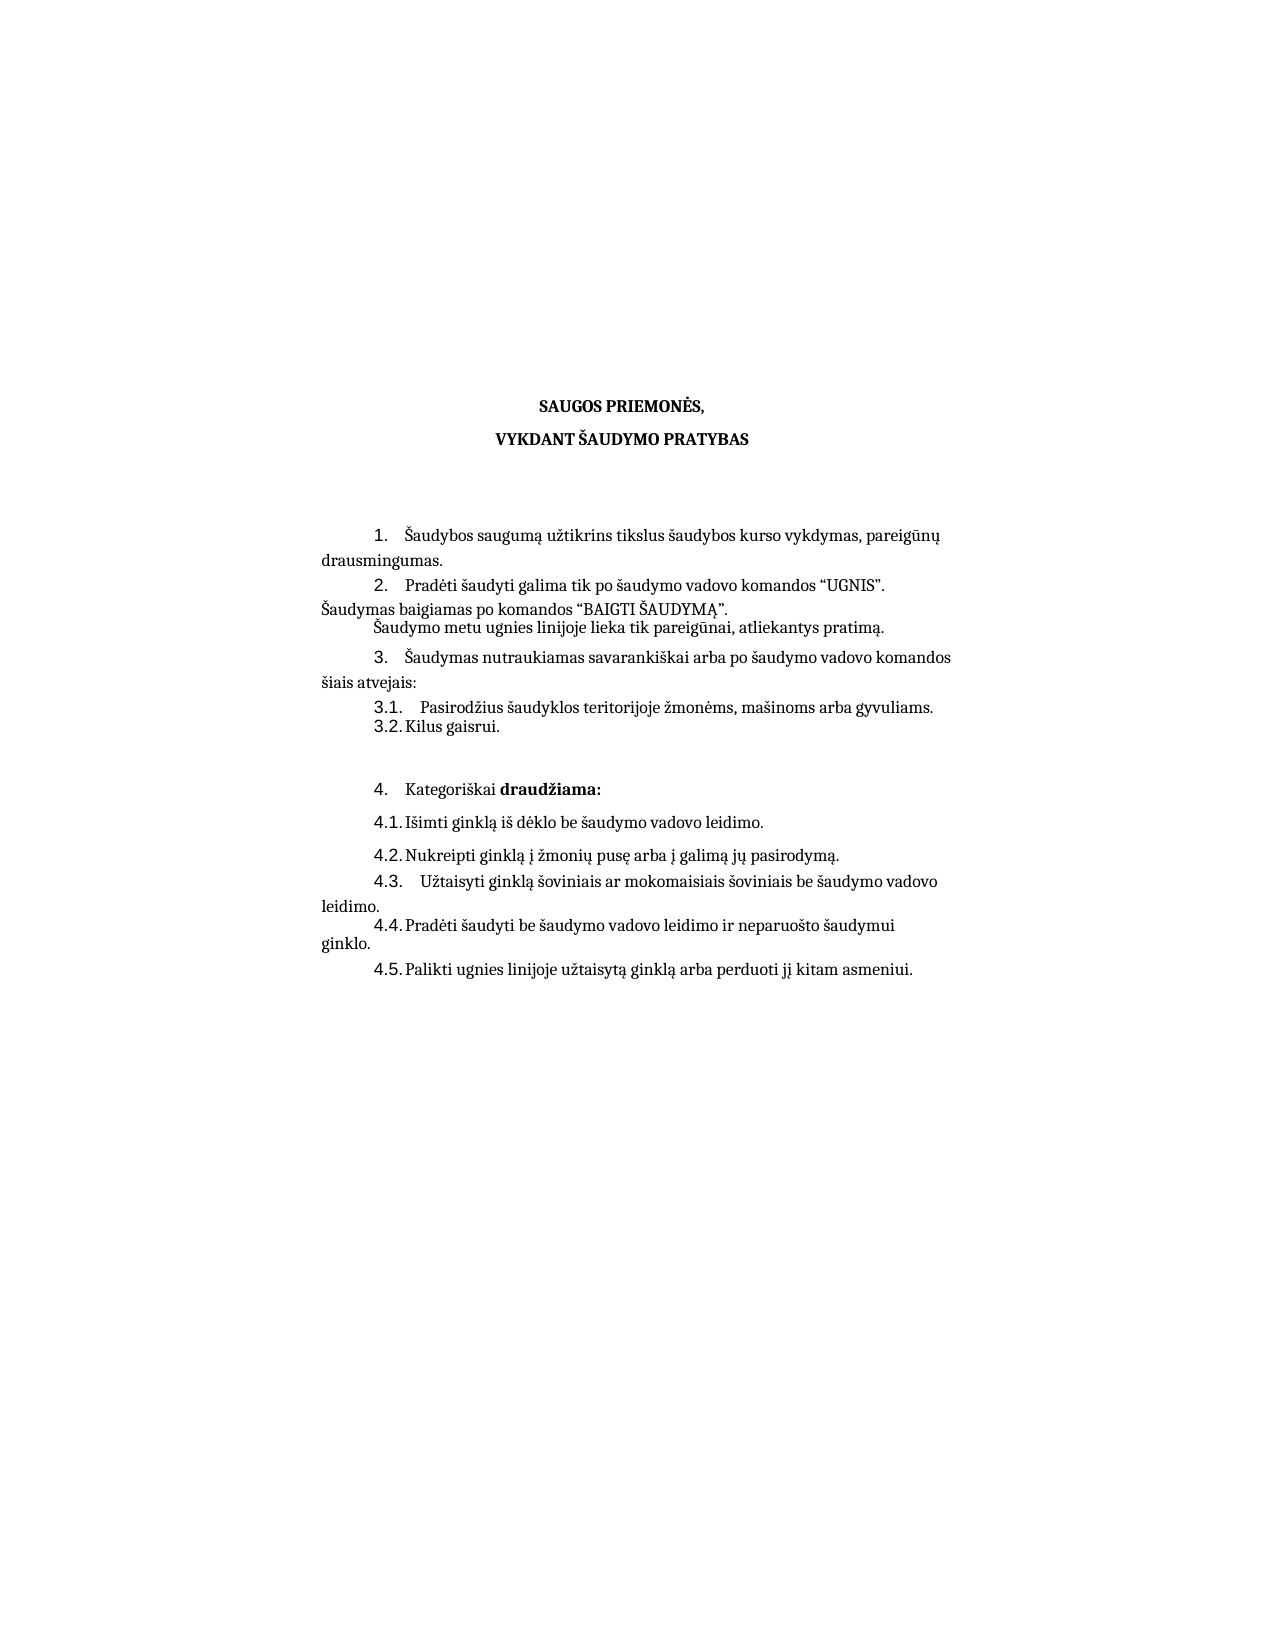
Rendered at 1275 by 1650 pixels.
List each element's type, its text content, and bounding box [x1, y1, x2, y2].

text VYKDANT ŠAUDYMO PRATYBAS [321, 431, 923, 448]
list Šaudybos saugumą užtikrins tikslus šaudybos kurso vykdymas, pareigūnų drausmingumas. [321, 522, 952, 572]
list Šaudymas nutraukiamas savarankiškai arba po šaudymo vadovo komandos šiais atvejais: [321, 644, 952, 693]
text ginklo. [321, 935, 954, 953]
list Kilus gaisrui. [373, 718, 954, 736]
text SAUGOS PRIEMONĖS, [321, 398, 923, 416]
list Palikti ugnies linijoje užtaisytą ginklą arba perduoti jį kitam asmeniui. [373, 962, 954, 979]
list Išimti ginklą iš dėklo be šaudymo vadovo leidimo. [373, 802, 954, 835]
list Pasirodžius šaudyklos teritorijoje žmonėms, mašinoms arba gyvuliams. [321, 693, 952, 718]
list Kategoriškai draudžiama: [373, 768, 954, 802]
text Šaudymo metu ugnies linijoje lieka tik pareigūnai, atliekantys pratimą. [373, 620, 954, 637]
list Nukreipti ginklą į žmonių pusę arba į galimą jų pasirodymą. [373, 835, 954, 868]
list Pradėti šaudyti be šaudymo vadovo leidimo ir neparuošto šaudymui [373, 917, 954, 935]
list Užtaisyti ginklą šoviniais ar mokomaisiais šoviniais be šaudymo vadovo leidimo. [321, 868, 952, 917]
list Pradėti šaudyti galima tik po šaudymo vadovo komandos “UGNIS”. Šaudymas baigiamas po komandos “BAIGTI ŠAUDYMĄ”. [321, 572, 952, 620]
